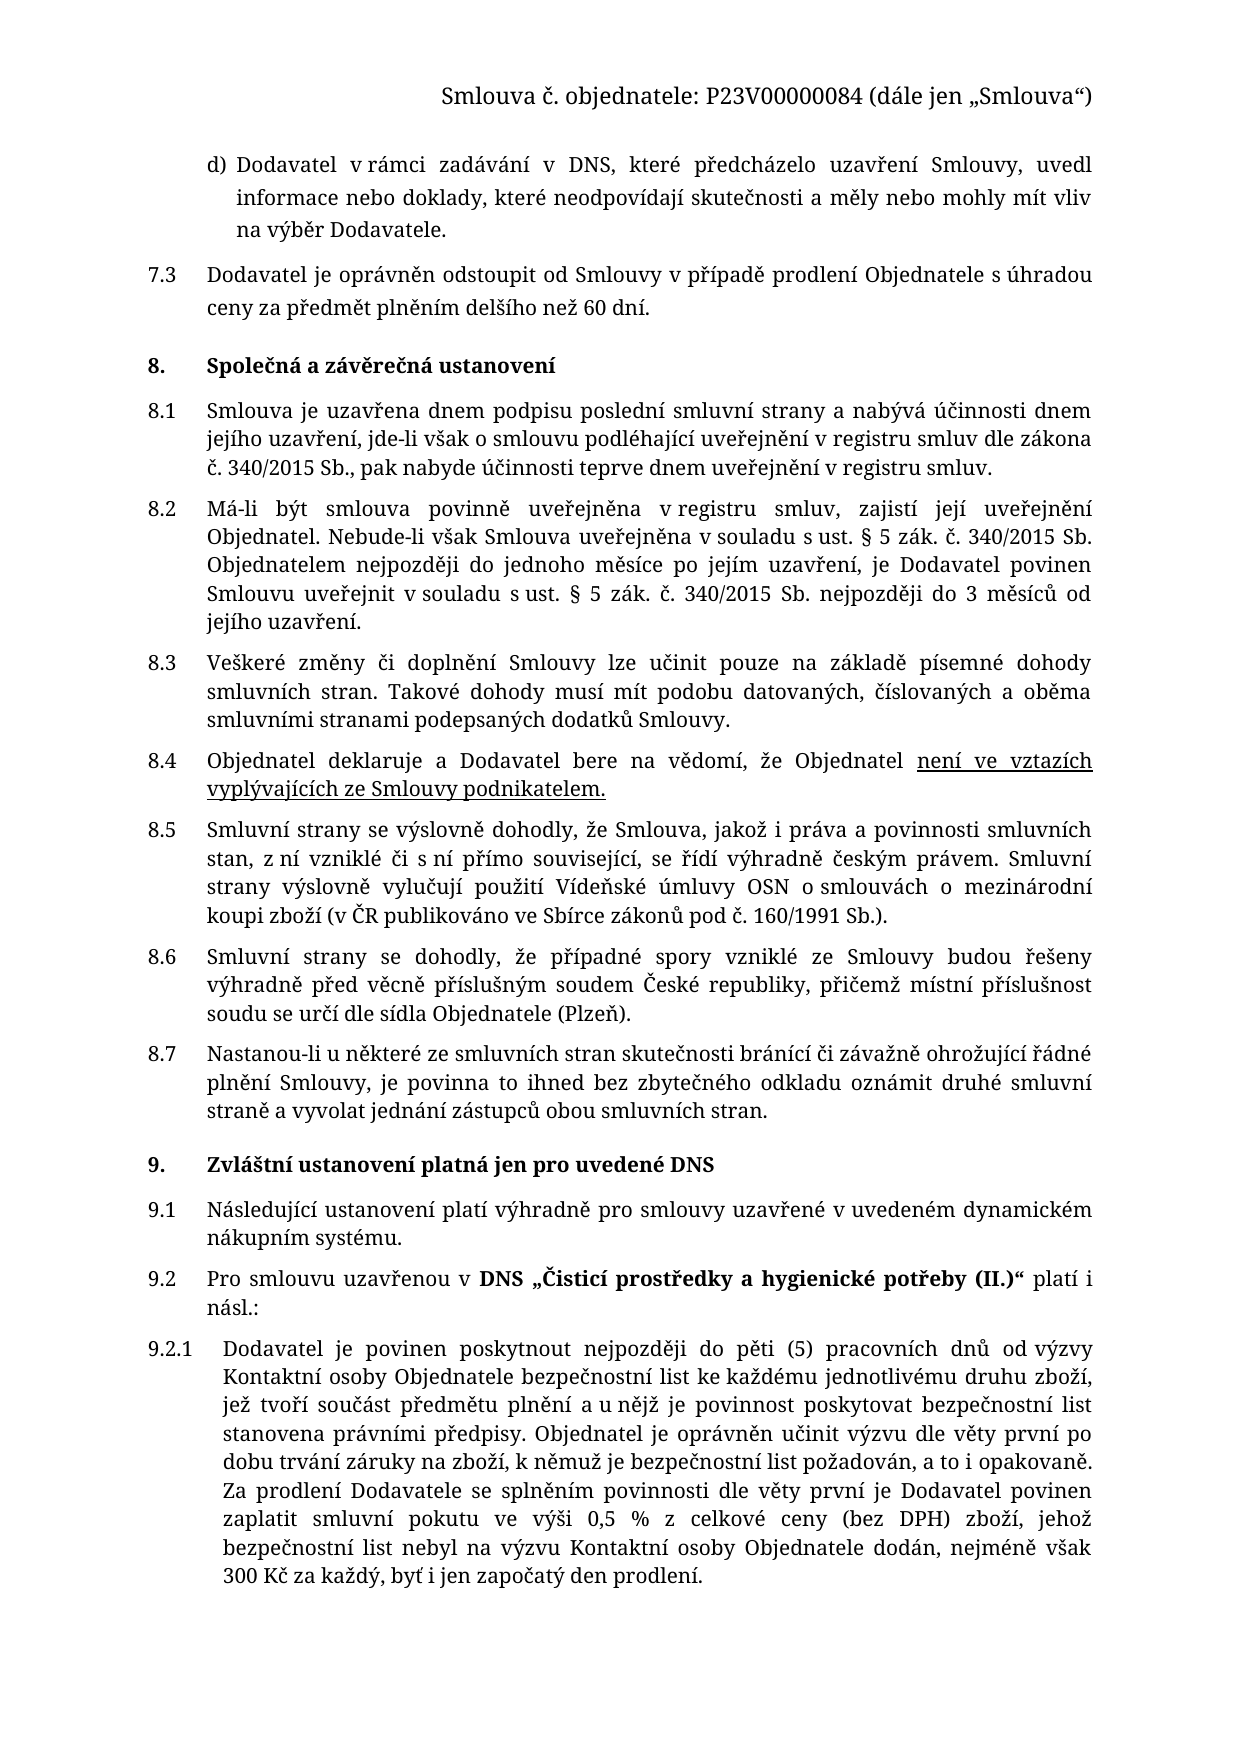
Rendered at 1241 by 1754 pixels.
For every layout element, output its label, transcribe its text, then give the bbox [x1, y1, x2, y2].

list Následující ustanovení platí výhradně pro smlouvy uzavřené v uvedeném dynamickém nákupním systému. [148, 1195, 1093, 1252]
list Zvláštní ustanovení platná jen pro uvedené DNS [148, 1150, 1093, 1178]
list Společná a závěrečná ustanovení [148, 351, 1093, 379]
list Smluvní strany se dohodly, že případné spory vzniklé ze Smlouvy budou řešeny výhradně před věcně příslušným soudem České republiky, přičemž místní příslušnost soudu se určí dle sídla Objednatele (Plzeň). [148, 942, 1093, 1027]
list Dodavatel je oprávněn odstoupit od Smlouvy v případě prodlení Objednatele s úhradou ceny za předmět plněním delšího než 60 dní. [148, 261, 1093, 322]
list Veškeré změny či doplnění Smlouvy lze učinit pouze na základě písemné dohody smluvních stran. Takové dohody musí mít podobu datovaných, číslovaných a oběma smluvními stranami podepsaných dodatků Smlouvy. [148, 648, 1093, 734]
list Dodavatel je povinen poskytnout nejpozději do pěti (5) pracovních dnů od výzvy Kontaktní osoby Objednatele bezpečnostní list ke každému jednotlivému druhu zboží, jež tvoří součást předmětu plnění a u nějž je povinnost poskytovat bezpečnostní list stanovena právními předpisy. Objednatel je oprávněn učinit výzvu dle věty první po dobu trvání záruky na zboží, k němuž je bezpečnostní list požadován, a to i opakovaně. Za prodlení Dodavatele se splněním povinnosti dle věty první je Dodavatel povinen zaplatit smluvní pokutu ve výši 0,5 % z celkové ceny (bez DPH) zboží, jehož bezpečnostní list nebyl na výzvu Kontaktní osoby Objednatele dodán, nejméně však 300 Kč za každý, byť i jen započatý den prodlení. [148, 1334, 1093, 1590]
list Nastanou-li u některé ze smluvních stran skutečnosti bránící či závažně ohrožující řádné plnění Smlouvy, je povinna to ihned bez zbytečného odkladu oznámit druhé smluvní straně a vyvolat jednání zástupců obou smluvních stran. [148, 1039, 1093, 1125]
list Objednatel deklaruje a Dodavatel bere na vědomí, že Objednatel není ve vztazích vyplývajících ze Smlouvy podnikatelem. [148, 746, 1093, 803]
list Pro smlouvu uzavřenou v DNS „Čisticí prostředky a hygienické potřeby (II.)“ platí i násl.: [148, 1264, 1093, 1321]
list Má-li být smlouva povinně uveřejněna v registru smluv, zajistí její uveřejnění Objednatel. Nebude-li však Smlouva uveřejněna v souladu s ust. § 5 zák. č. 340/2015 Sb. Objednatelem nejpozději do jednoho měsíce po jejím uzavření, je Dodavatel povinen Smlouvu uveřejnit v souladu s ust. § 5 zák. č. 340/2015 Sb. nejpozději do 3 měsíců od jejího uzavření. [148, 494, 1093, 636]
list Smluvní strany se výslovně dohodly, že Smlouva, jakož i práva a povinnosti smluvních stan, z ní vzniklé či s ní přímo související, se řídí výhradně českým právem. Smluvní strany výslovně vylučují použití Vídeňské úmluvy OSN o smlouvách o mezinárodní koupi zboží (v ČR publikováno ve Sbírce zákonů pod č. 160/1991 Sb.). [148, 816, 1093, 929]
list Dodavatel v rámci zadávání v DNS, které předcházelo uzavření Smlouvy, uvedl informace nebo doklady, které neodpovídají skutečnosti a měly nebo mohly mít vliv na výběr Dodavatele. [207, 150, 1093, 244]
list Smlouva je uzavřena dnem podpisu poslední smluvní strany a nabývá účinnosti dnem jejího uzavření, jde-li však o smlouvu podléhající uveřejnění v registru smluv dle zákona č. 340/2015 Sb., pak nabyde účinnosti teprve dnem uveřejnění v registru smluv. [148, 396, 1093, 481]
